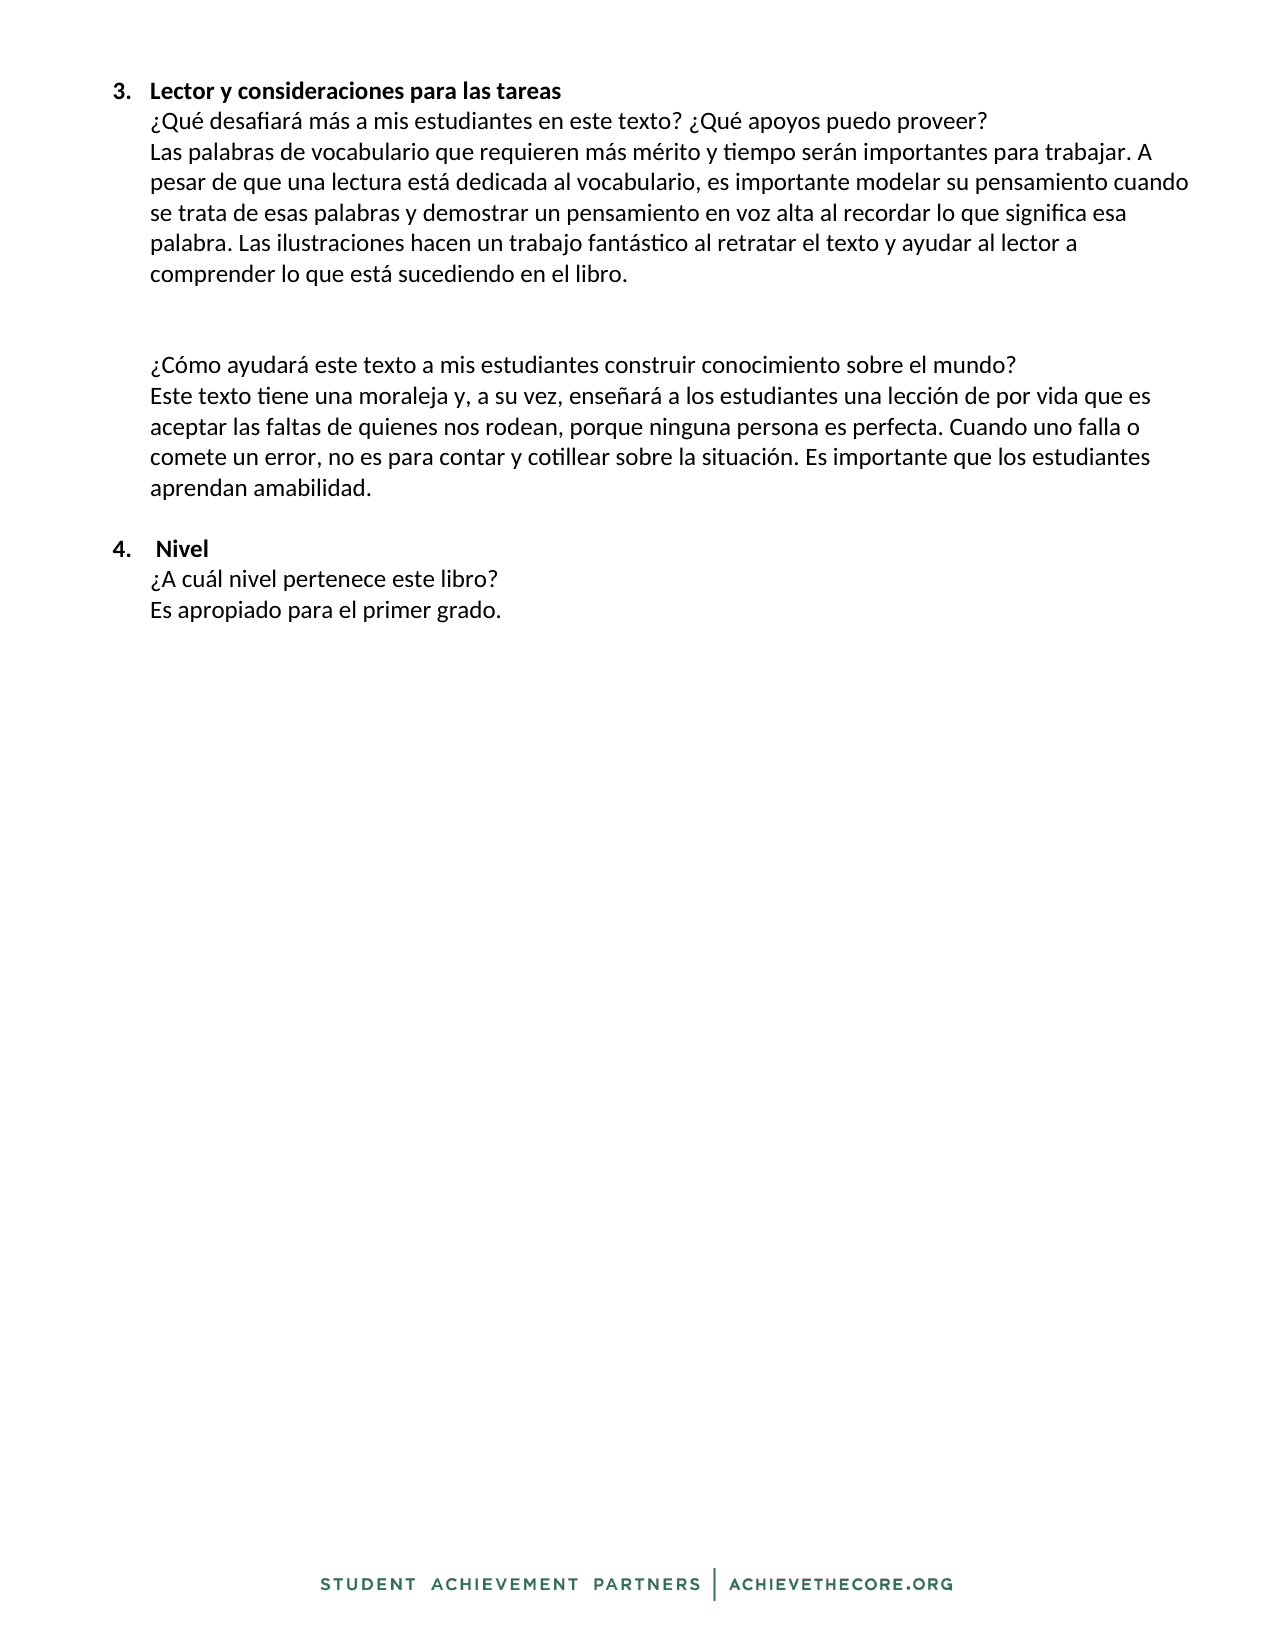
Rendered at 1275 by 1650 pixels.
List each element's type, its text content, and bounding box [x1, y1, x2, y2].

picture [306, 1563, 969, 1605]
text Las palabras de vocabulario que requieren más mérito y tiempo serán importantes para trabajar. A pesar de que una lectura está dedicada al vocabulario, es importante modelar su pensamiento cuando se trata de esas palabras y demostrar un pensamiento en voz alta al recordar lo que significa esa palabra. Las ilustraciones hacen un trabajo fantástico al retratar el texto y ayudar al lector a comprender lo que está sucediendo en el libro. [150, 136, 1200, 289]
text Es apropiado para el primer grado. [150, 594, 1200, 624]
text ¿Qué desafiará más a mis estudiantes en este texto? ¿Qué apoyos puedo proveer? [150, 106, 1200, 136]
list Lector y consideraciones para las tareas [112, 75, 1200, 106]
text ¿Cómo ayudará este texto a mis estudiantes construir conocimiento sobre el mundo? Este texto tiene una moraleja y, a su vez, enseñará a los estudiantes una lección de por vida que es aceptar las faltas de quienes nos rodean, porque ninguna persona es perfecta. Cuando uno falla o comete un error, no es para contar y cotillear sobre la situación. Es importante que los estudiantes aprendan amabilidad. [150, 350, 1200, 502]
list Nivel ¿A cuál nivel pertenece este libro? [112, 533, 1200, 594]
